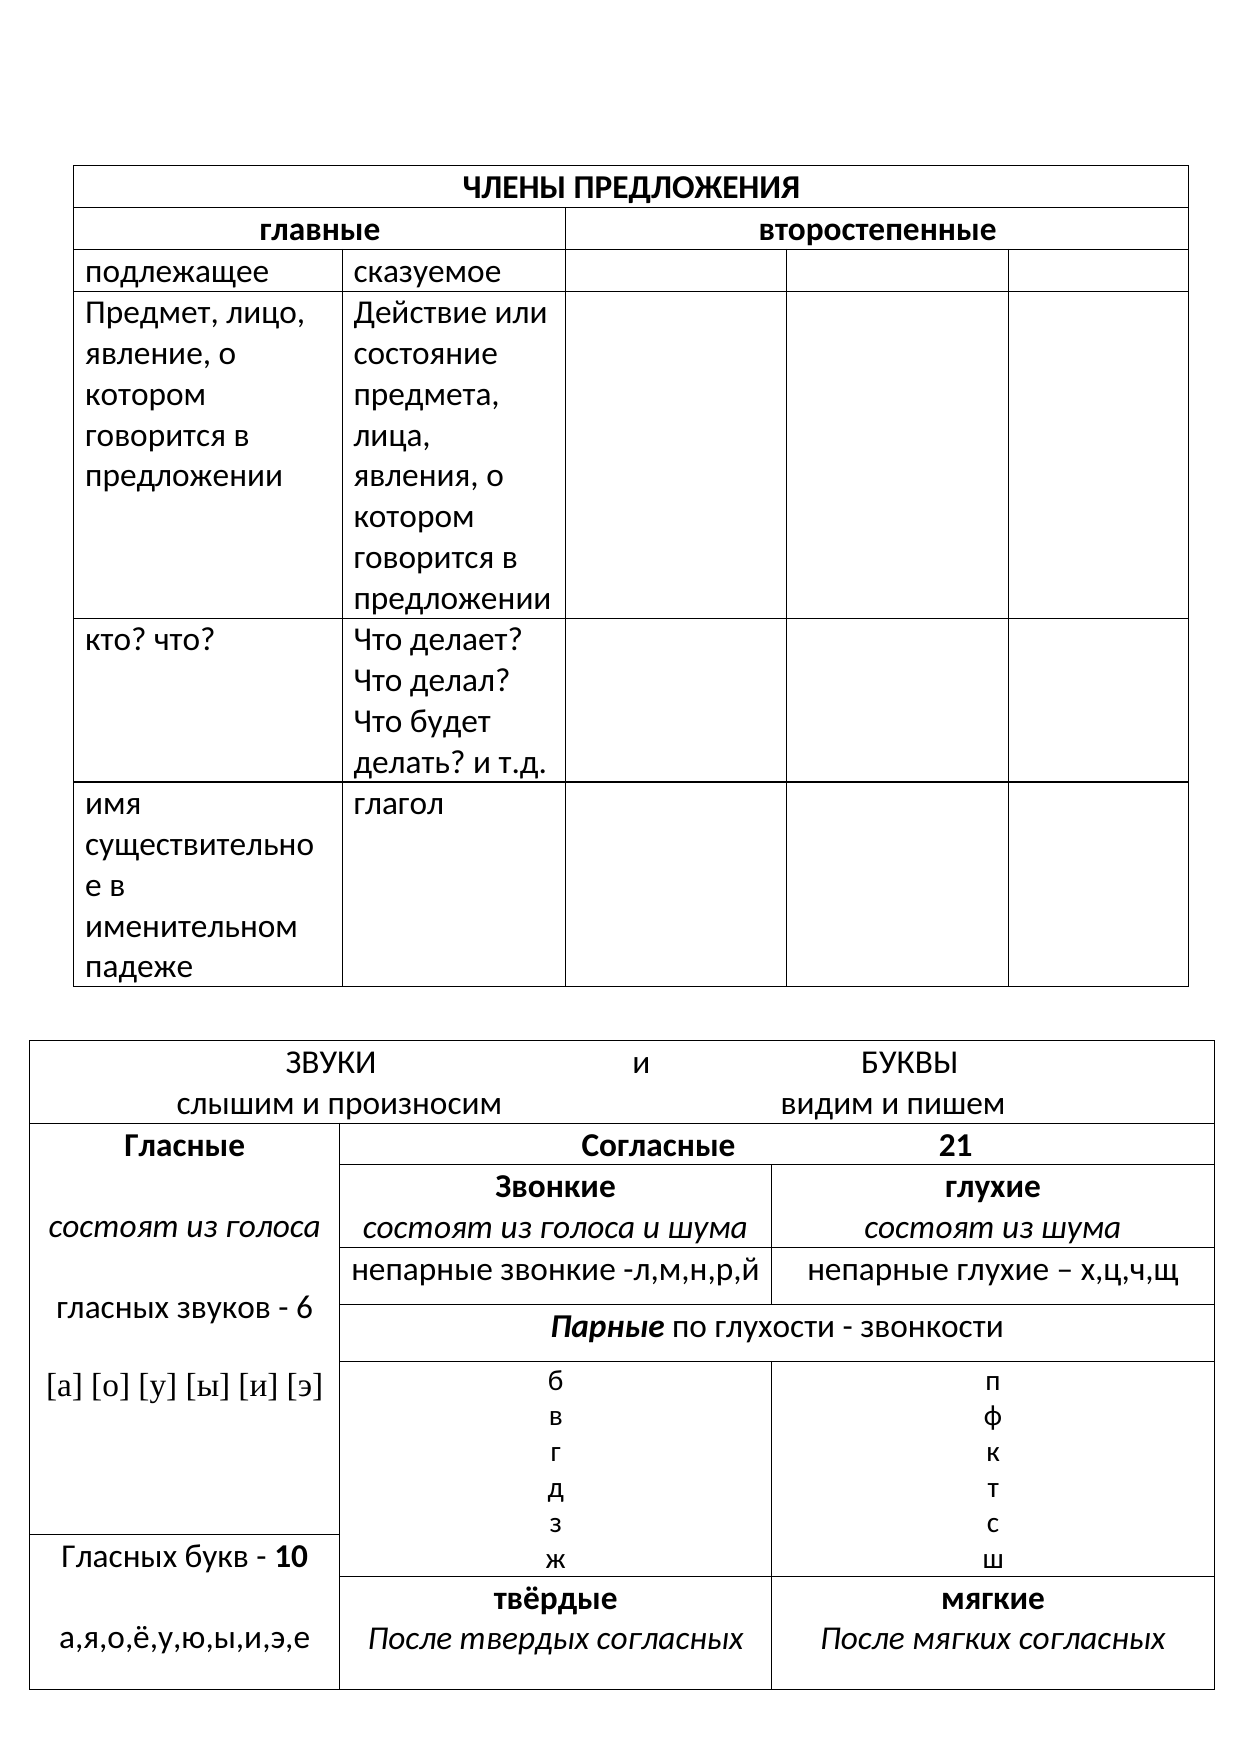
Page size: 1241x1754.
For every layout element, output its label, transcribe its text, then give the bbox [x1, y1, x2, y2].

table_cell Парные по глухости - звонкости [340, 1305, 1214, 1361]
table_cell [566, 292, 786, 617]
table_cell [340, 1577, 771, 1688]
table_cell [1009, 783, 1188, 986]
table_cell п ф к т с ш [772, 1362, 1214, 1576]
table_header ЗВУКИ и БУКВЫ слышим и произносим видим и пишем [30, 1041, 1214, 1123]
table_cell глагол [343, 783, 565, 986]
table_cell непарные глухие – х,ц,ч,щ [772, 1248, 1214, 1304]
table_cell сказуемое [343, 250, 565, 291]
table_cell [1009, 250, 1188, 291]
table_cell главные [74, 208, 565, 249]
table_cell [566, 250, 786, 291]
table_cell [787, 783, 1008, 986]
table_cell непарные звонкие -л,м,н,р,й [340, 1248, 771, 1304]
table_cell [1009, 292, 1188, 617]
table_cell Действие или состояние предмета, лица, явления, о котором говорится в предложении [343, 292, 565, 617]
table_cell Гласные состоят из голоса гласных звуков - 6 [а] [о] [у] [ы] [и] [э] [30, 1124, 339, 1534]
table_cell [566, 783, 786, 986]
table_cell Согласные 21 [340, 1124, 1214, 1164]
table_cell [566, 619, 786, 781]
table_cell второстепенные [566, 208, 1188, 249]
table_cell [1009, 619, 1188, 781]
table_cell [787, 292, 1008, 617]
table_cell б в г д з ж [340, 1362, 771, 1576]
table_cell подлежащее [74, 250, 342, 291]
table_cell глухие состоят из шума [772, 1165, 1214, 1247]
table_cell [787, 250, 1008, 291]
table_cell [787, 619, 1008, 781]
table_cell Предмет, лицо, явление, о котором говорится в предложении [74, 292, 342, 617]
table_cell кто? что? [74, 619, 342, 781]
table_cell имя существительное в именительном падеже [74, 783, 342, 986]
table_header ЧЛЕНЫ ПРЕДЛОЖЕНИЯ [74, 166, 1188, 207]
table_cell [772, 1577, 1214, 1688]
table_cell Что делает? Что делал? Что будет делать? и т.д. [343, 619, 565, 781]
table_cell Звонкие состоят из голоса и шума [340, 1165, 771, 1247]
table_cell Гласных букв - 10 а,я,о,ё,у,ю,ы,и,э,е [30, 1535, 339, 1688]
